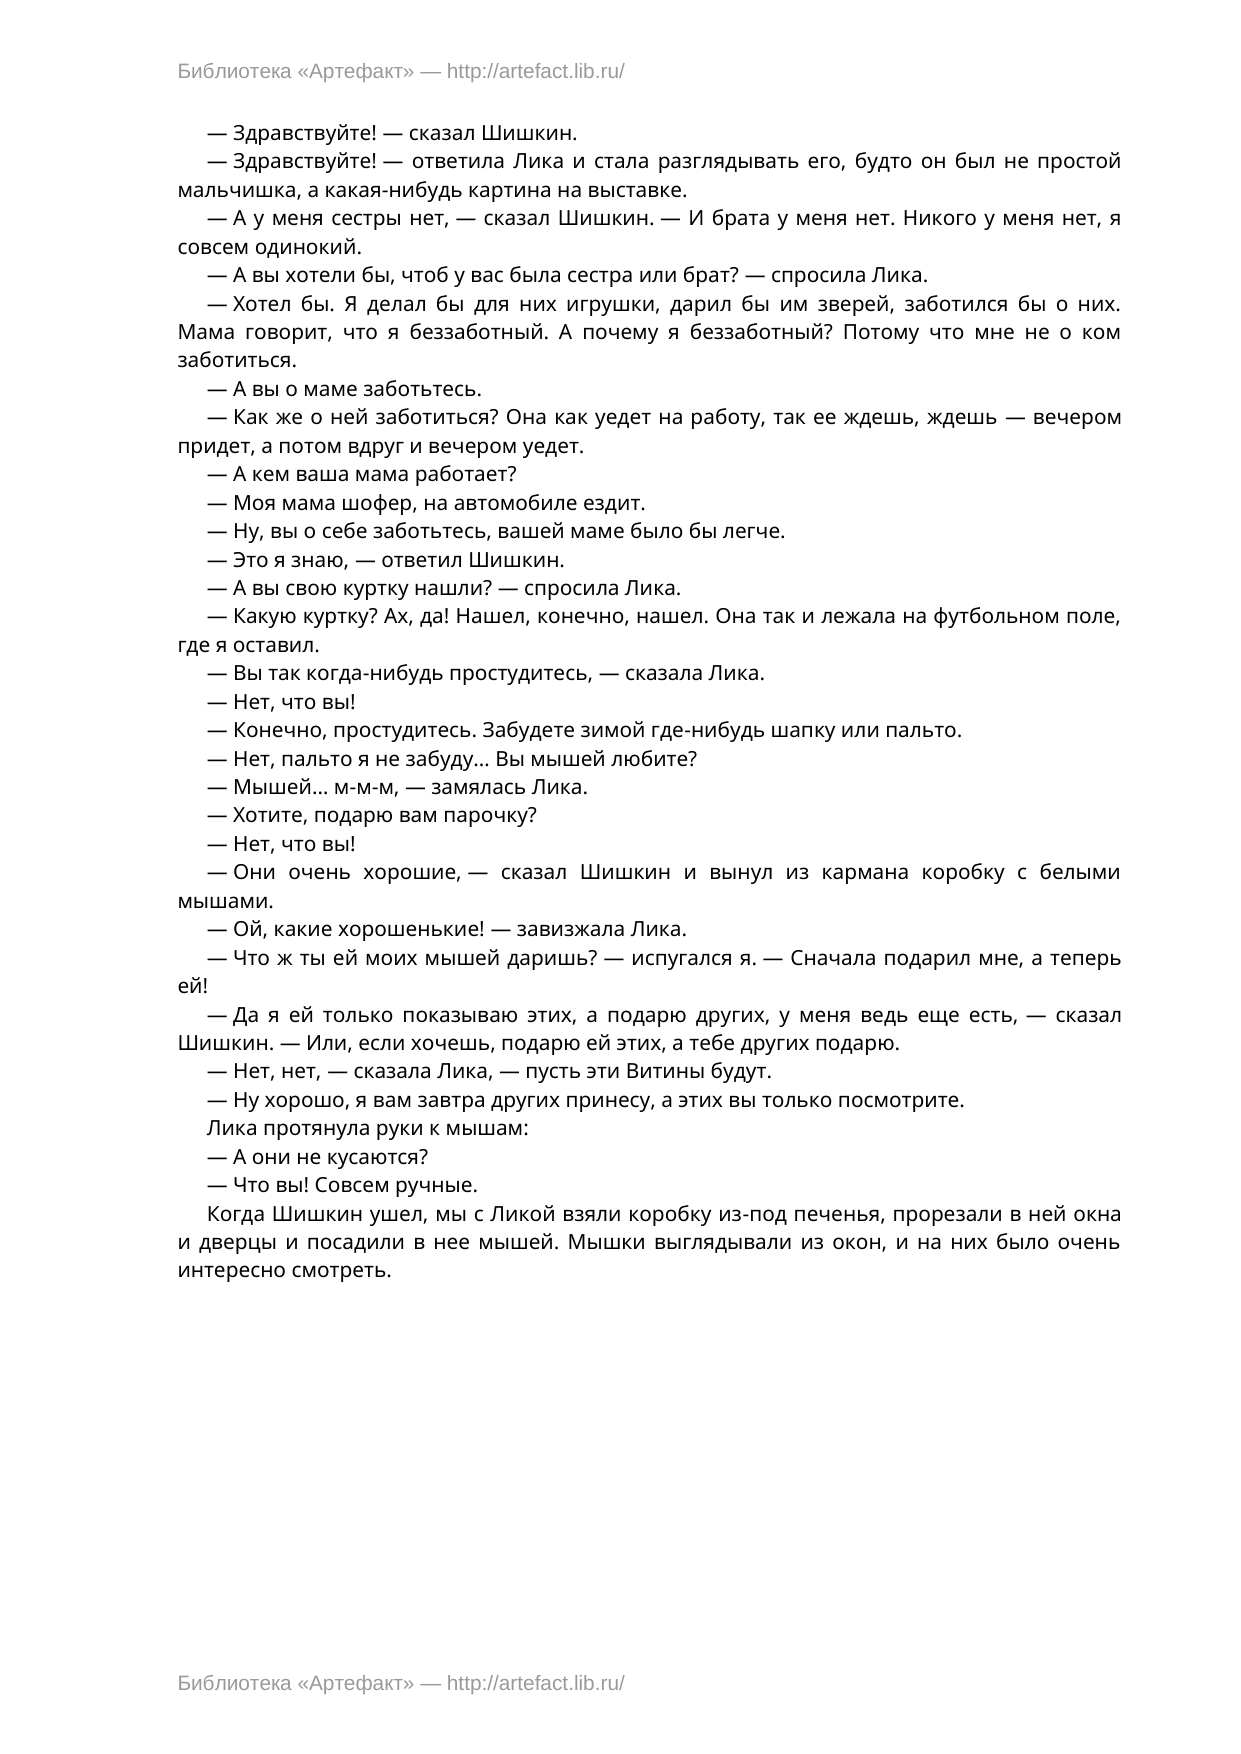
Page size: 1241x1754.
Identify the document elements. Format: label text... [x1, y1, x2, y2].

text — А у меня сестры нет, — сказал Шишкин. — И брата у меня нет. Никого у меня нет, я совсем одинокий. [177, 203, 1122, 260]
text — А вы о маме заботьтесь. [177, 374, 1122, 402]
text — А кем ваша мама работает? [177, 459, 1122, 488]
text — Моя мама шофер, на автомобиле ездит. [177, 488, 1122, 516]
text — А вы хотели бы, чтоб у вас была сестра или брат? — спросила Лика. [177, 260, 1122, 289]
text — Ну хорошо, я вам завтра других принесу, а этих вы только посмотрите. [177, 1085, 1122, 1113]
text — Мышей… м-м-м, — замялась Лика. [177, 772, 1122, 801]
text — Здравствуйте! — сказал Шишкин. [177, 118, 1122, 147]
text — Ну, вы о себе заботьтесь, вашей маме было бы легче. [177, 516, 1122, 545]
text — Да я ей только показываю этих, а подарю других, у меня ведь еще есть, — сказал Шишкин. — Или, если хочешь, подарю ей этих, а тебе других подарю. [177, 1000, 1122, 1057]
text — Конечно, простудитесь. Забудете зимой где-нибудь шапку или пальто. [177, 715, 1122, 744]
text — Что вы! Совсем ручные. [177, 1170, 1122, 1199]
text — Нет, нет, — сказала Лика, — пусть эти Витины будут. [177, 1057, 1122, 1085]
text — Нет, что вы! [177, 687, 1122, 715]
text — Здравствуйте! — ответила Лика и стала разглядывать его, будто он был не простой мальчишка, а какая-нибудь картина на выставке. [177, 147, 1122, 203]
text — Это я знаю, — ответил Шишкин. [177, 545, 1122, 573]
text — Они очень хорошие, — сказал Шишкин и вынул из кармана коробку с белыми мышами. [177, 857, 1122, 914]
text — Хотел бы. Я делал бы для них игрушки, дарил бы им зверей, заботился бы о них. Мама говорит, что я беззаботный. А почему я беззаботный? Потому что мне не о ком заботиться. [177, 289, 1122, 374]
text — Нет, что вы! [177, 829, 1122, 857]
text — А они не кусаются? [177, 1142, 1122, 1170]
text — Хотите, подарю вам парочку? [177, 801, 1122, 829]
text — Какую куртку? Ах, да! Нашел, конечно, нашел. Она так и лежала на футбольном поле, где я оставил. [177, 602, 1122, 658]
text — Ой, какие хорошенькие! — завизжала Лика. [177, 914, 1122, 943]
text — А вы свою куртку нашли? — спросила Лика. [177, 573, 1122, 602]
text Когда Шишкин ушел, мы с Ликой взяли коробку из-под печенья, прорезали в ней окна и дверцы и посадили в нее мышей. Мышки выглядывали из окон, и на них было очень интересно смотреть. [177, 1199, 1122, 1284]
text — Нет, пальто я не забуду… Вы мышей любите? [177, 744, 1122, 772]
text — Что ж ты ей моих мышей даришь? — испугался я. — Сначала подарил мне, а теперь ей! [177, 943, 1122, 1000]
text — Как же о ней заботиться? Она как уедет на работу, так ее ждешь, ждешь — вечером придет, а потом вдруг и вечером уедет. [177, 402, 1122, 459]
text Лика протянула руки к мышам: [177, 1113, 1122, 1142]
text — Вы так когда-нибудь простудитесь, — сказала Лика. [177, 658, 1122, 687]
